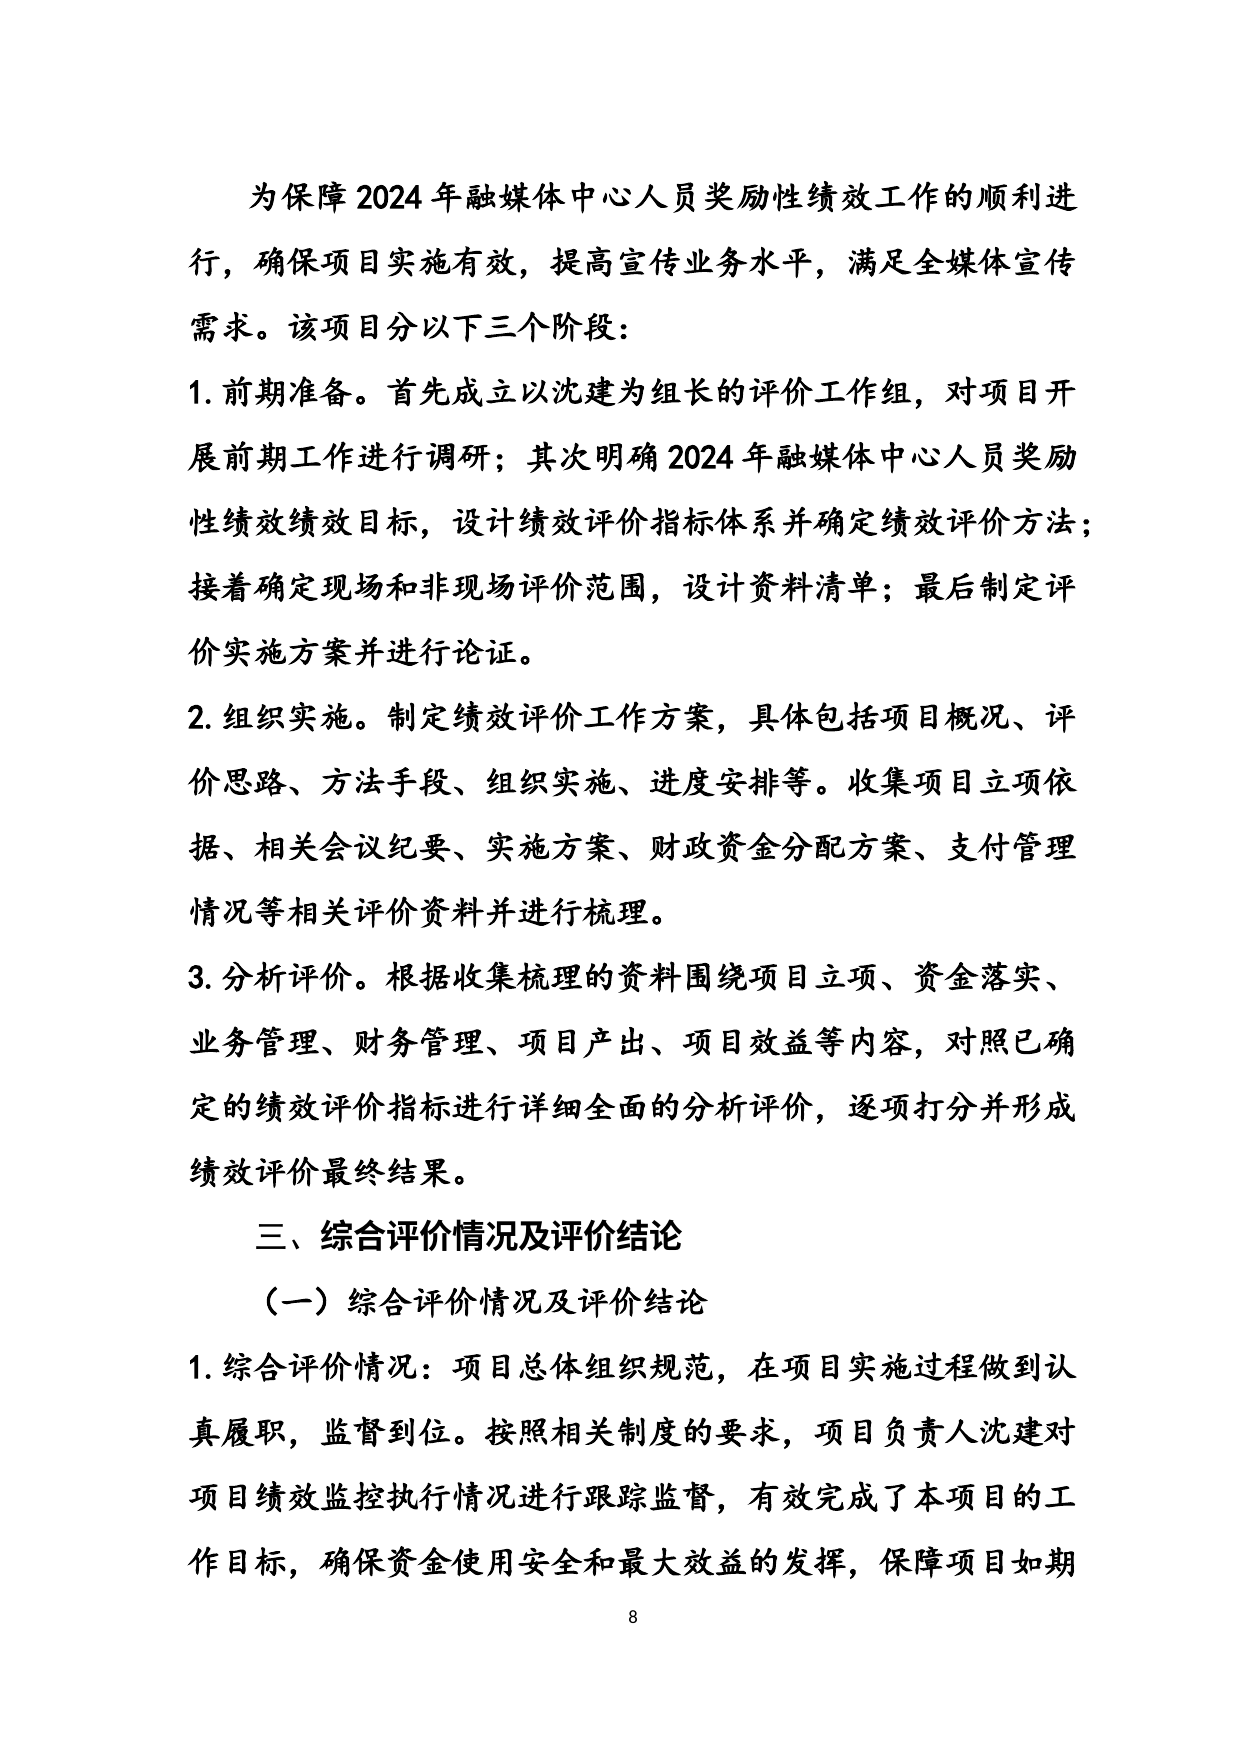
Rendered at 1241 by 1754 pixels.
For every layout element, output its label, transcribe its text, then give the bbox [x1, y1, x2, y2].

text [187, 1267, 1078, 1592]
text 为保障2024年融媒体中心人员奖励性绩效工作的顺利进行，确保项目实施有效，提高宣传业务水平，满足全媒体宣传需求。该项目分以下三个阶段： 1.前期准备。首先成立以沈建为组长的评价工作组，对项目开展前期工作进行调研；其次明确2024年融媒体中心人员奖励性绩效绩效目标，设计绩效评价指标体系并确定绩效评价方法；接着确定现场和非现场评价范围，设计资料清单；最后制定评价实施方案并进行论证。 2.组织实施。制定绩效评价工作方案，具体包括项目概况、评价思路、方法手段、组织实施、进度安排等。收集项目立项依据、相关会议纪要、实施方案、财政资金分配方案、支付管理情况等相关评价资料并进行梳理。 3.分析评价。根据收集梳理的资料围绕项目立项、资金落实、业务管理、财务管理、项目产出、项目效益等内容，对照已确定的绩效评价指标进行详细全面的分析评价，逐项打分并形成绩效评价最终结果。 [187, 162, 1078, 1202]
text 三、综合评价情况及评价结论 [187, 1202, 1078, 1267]
